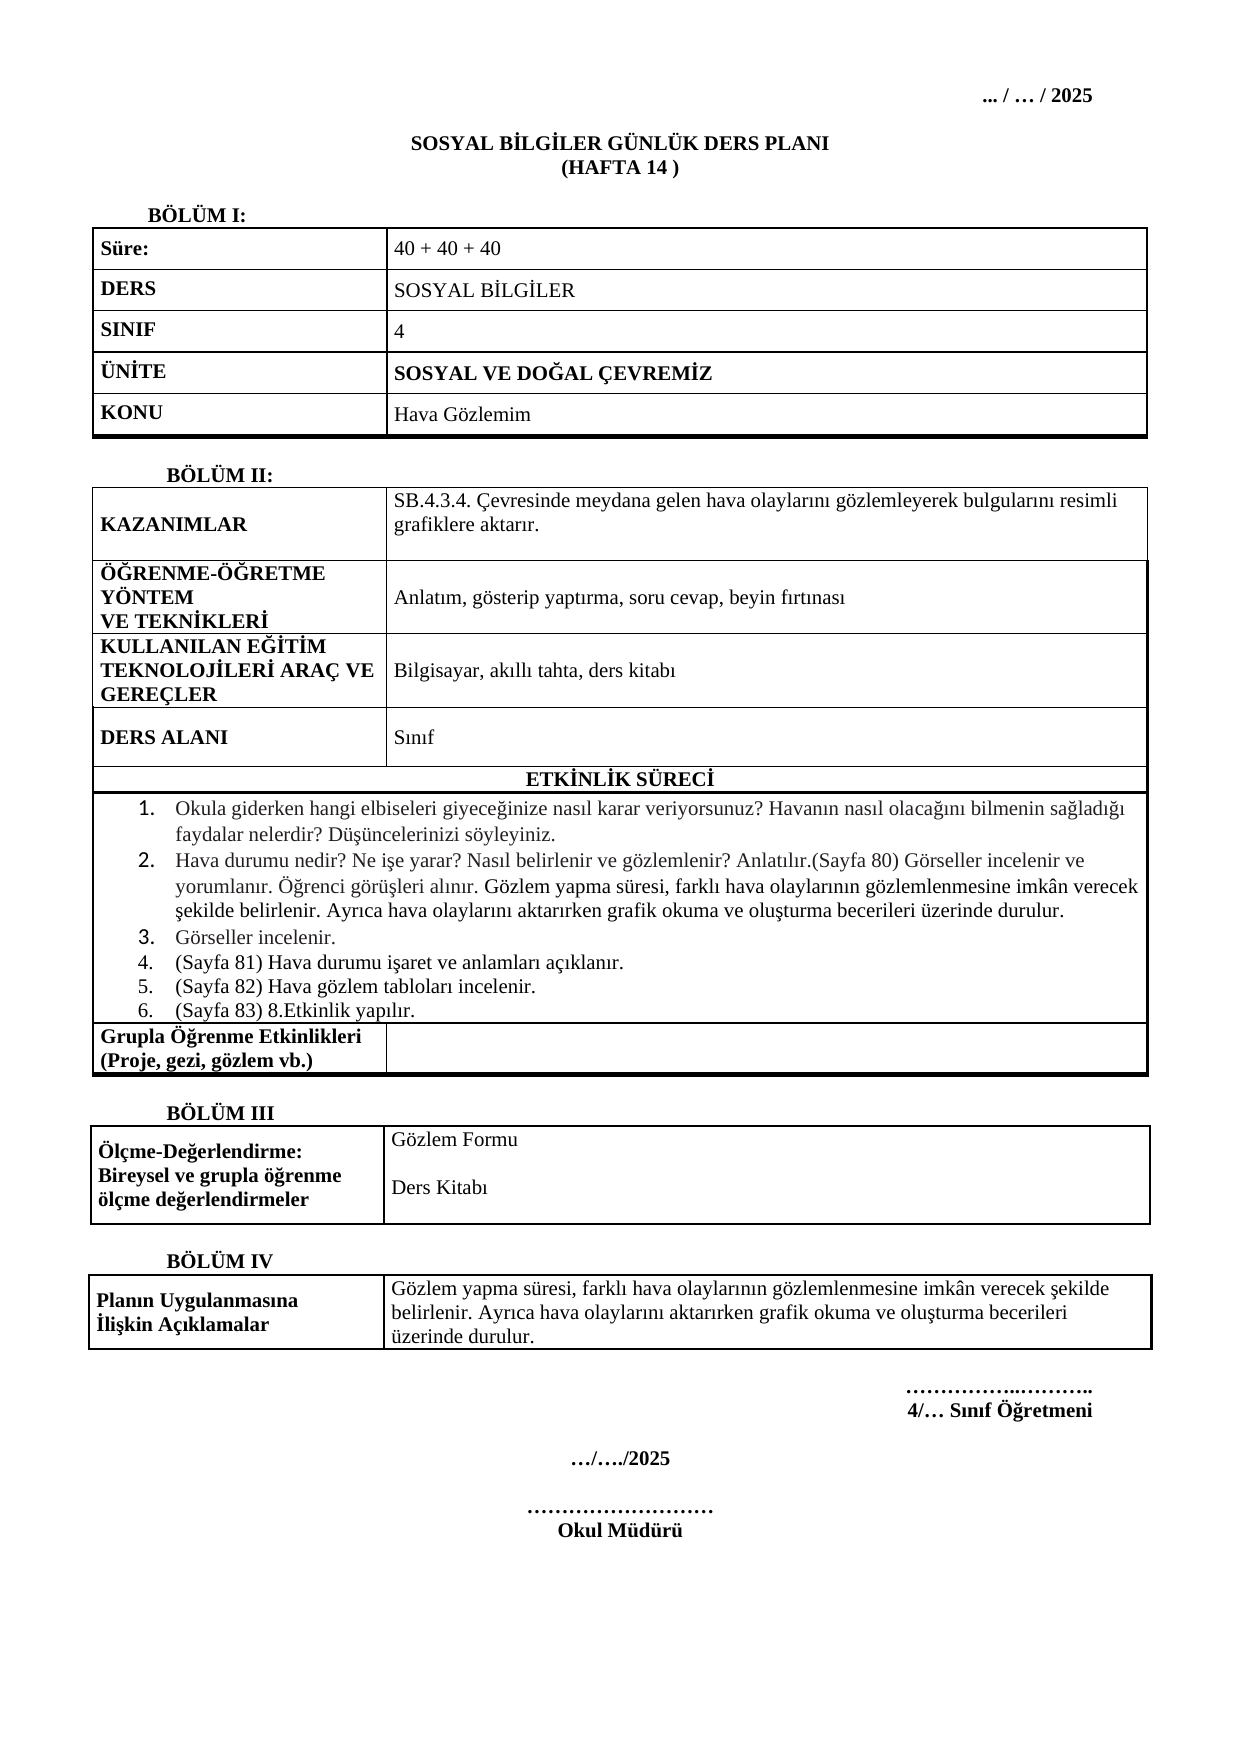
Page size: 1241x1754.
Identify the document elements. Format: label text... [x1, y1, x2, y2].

table_cell DERS [94, 270, 386, 310]
table_cell Hava Gözlemim [388, 394, 1146, 434]
text ……………………… [148, 1494, 1092, 1518]
table_cell Okula giderken hangi elbiseleri giyeceğinize nasıl karar veriyorsunuz? Havanın nasıl olacağını bilmenin sağladığı faydalar nelerdir? Düşüncelerinizi söyleyiniz. Hava durumu nedir? Ne işe yarar? Nasıl belirlenir ve gözlemlenir? Anlatılır.(Sayfa 80) Görseller incelenir ve yorumlanır. Öğrenci görüşleri alınır. Gözlem yapma süresi, farklı hava olaylarının gözlemlenmesine imkân verecek şekilde belirlenir. Ayrıca hava olaylarını aktarırken grafik okuma ve oluşturma becerileri üzerinde durulur. Görseller incelenir. (Sayfa 81) Hava durumu işaret ve anlamları açıklanır. (Sayfa 82) Hava gözlem tabloları incelenir. (Sayfa 83) 8.Etkinlik yapılır. [94, 794, 1146, 1022]
table_cell 4 [388, 311, 1146, 351]
table_header Süre: [94, 229, 386, 268]
text BÖLÜM I: [148, 203, 1092, 227]
text 4/… Sınıf Öğretmeni [148, 1398, 1092, 1422]
text Okul Müdürü [148, 1518, 1092, 1542]
table_header Planın Uygulanmasına İlişkin Açıklamalar [90, 1276, 383, 1348]
text BÖLÜM II: [148, 463, 1092, 487]
table_header SB.4.3.4. Çevresinde meydana gelen hava olaylarını gözlemleyerek bulgularını resimli grafiklere aktarır. [387, 488, 1147, 560]
table_header Gözlem yapma süresi, farklı hava olaylarının gözlemlenmesine imkân verecek şekilde belirlenir. Ayrıca hava olaylarını aktarırken grafik okuma ve oluşturma becerileri üzerinde durulur. [385, 1276, 1150, 1348]
text (HAFTA 14 ) [148, 155, 1092, 179]
table_cell ÖĞRENME-ÖĞRETME YÖNTEM VE TEKNİKLERİ [93, 561, 386, 633]
table_cell SOSYAL VE DOĞAL ÇEVREMİZ [388, 353, 1146, 392]
text ... / … / 2025 [148, 83, 1092, 107]
table_cell SOSYAL BİLGİLER [388, 270, 1146, 310]
text SOSYAL BİLGİLER GÜNLÜK DERS PLANI [148, 131, 1092, 155]
table_cell Sınıf [387, 708, 1146, 766]
table_cell Anlatım, gösterip yaptırma, soru cevap, beyin fırtınası [387, 561, 1146, 633]
subtitle BÖLÜM IV [148, 1249, 1092, 1273]
table_cell ETKİNLİK SÜRECİ [94, 767, 1146, 791]
table_cell SINIF [94, 311, 386, 351]
table_cell Bilgisayar, akıllı tahta, ders kitabı [387, 634, 1146, 706]
table_cell Grupla Öğrenme Etkinlikleri (Proje, gezi, gözlem vb.) [94, 1024, 386, 1072]
table_cell [387, 1024, 1146, 1072]
table_header KAZANIMLAR [93, 488, 386, 560]
table_cell KULLANILAN EĞİTİM TEKNOLOJİLERİ ARAÇ VE GEREÇLER [93, 634, 386, 706]
subtitle BÖLÜM III [148, 1101, 1092, 1125]
table_header 40 + 40 + 40 [388, 229, 1146, 268]
text ……………..……….. [148, 1374, 1092, 1398]
table_cell KONU [94, 394, 386, 434]
table_cell ÜNİTE [94, 353, 386, 392]
table_cell DERS ALANI [94, 708, 386, 766]
table_header Gözlem Formu Ders Kitabı [385, 1127, 1149, 1223]
text …/…./2025 [148, 1446, 1092, 1470]
table_header Ölçme-Değerlendirme: Bireysel ve grupla öğrenme ölçme değerlendirmeler [92, 1127, 383, 1223]
